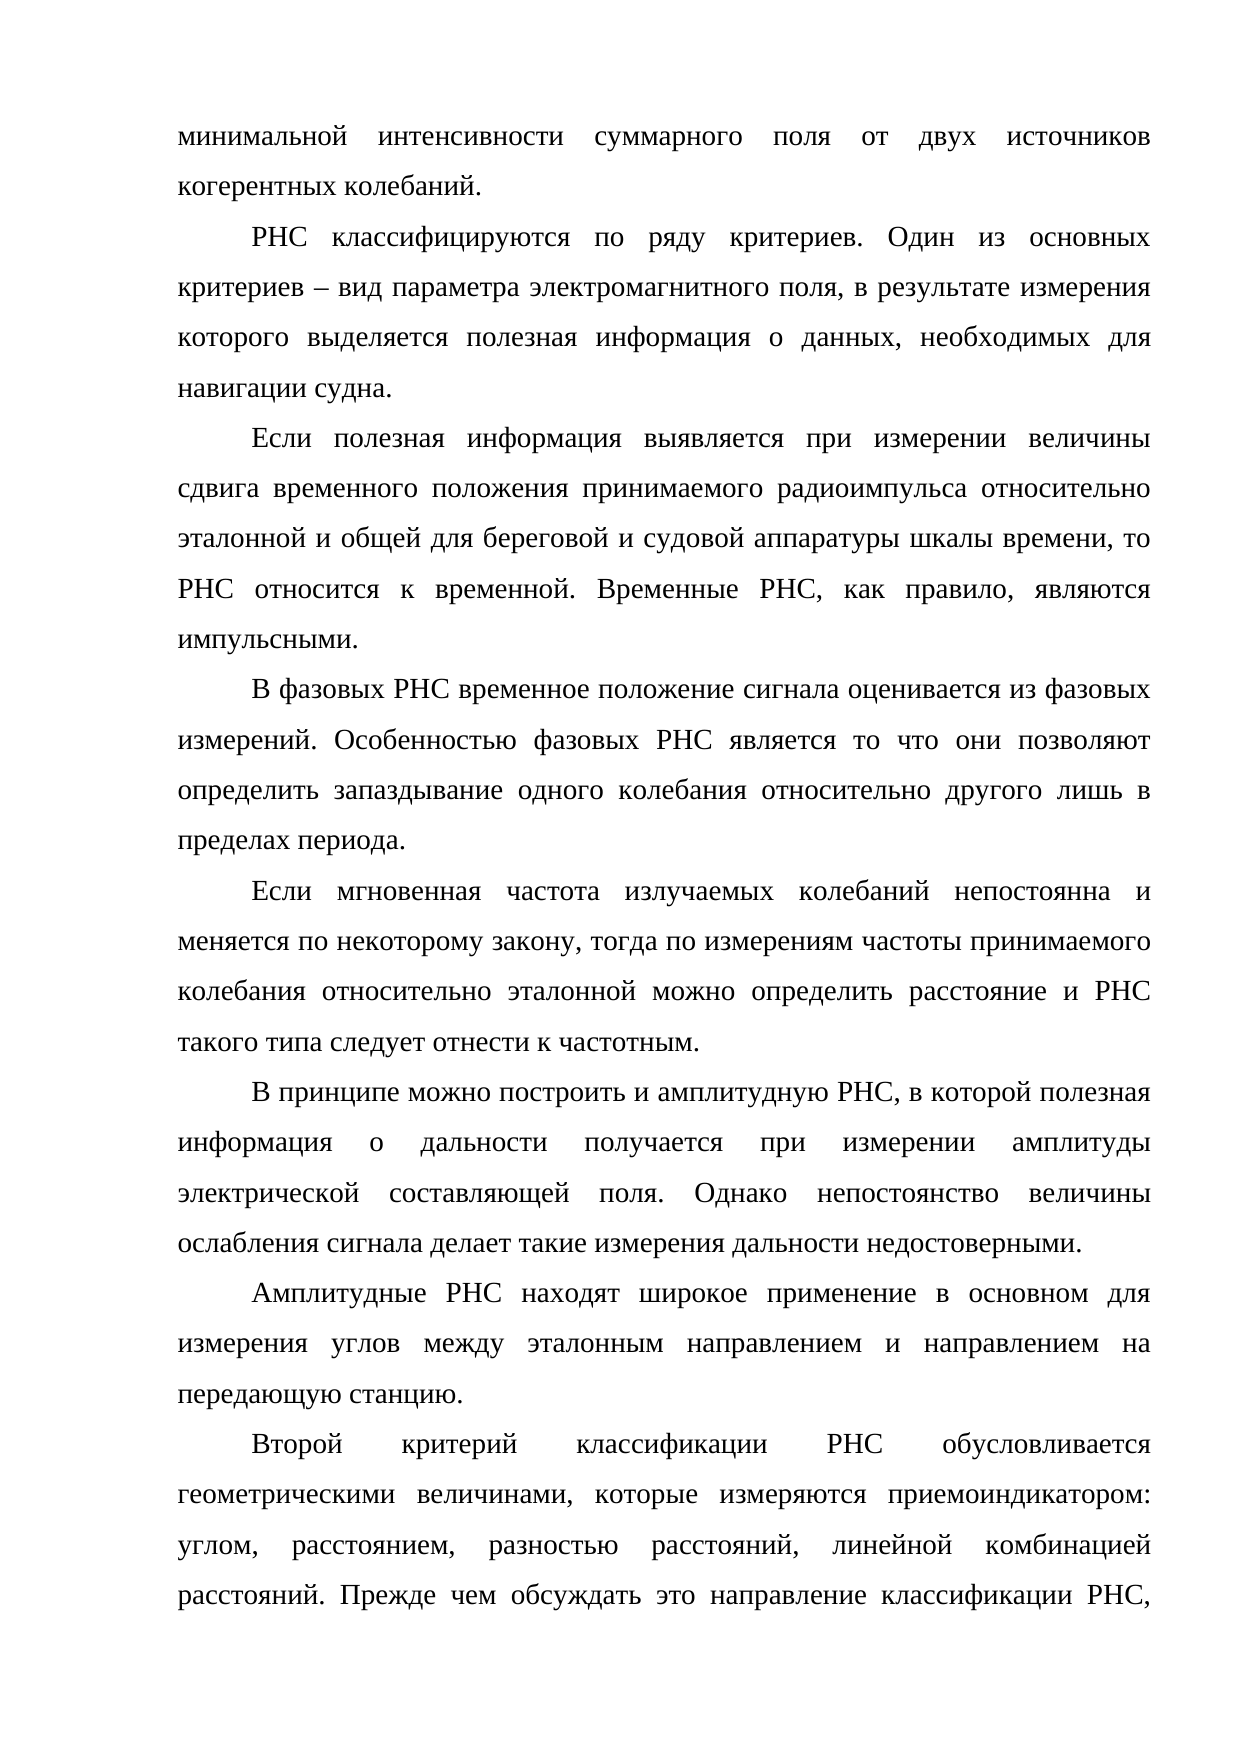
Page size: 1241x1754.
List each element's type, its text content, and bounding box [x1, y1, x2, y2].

text Амплитудные РНС находят широкое применение в основном для измерения углов между эталонным направлением и направлением на передающую станцию. [177, 1275, 1152, 1409]
text В фазовых РНС временное положение сигнала оценивается из фазовых измерений. Особенностью фазовых РНС является то что они позволяют определить запаздывание одного колебания относительно другого лишь в пределах периода. [177, 672, 1152, 856]
text Если мгновенная частота излучаемых колебаний непостоянна и меняется по некоторому закону, тогда по измерениям частоты принимаемого колебания относительно эталонной можно определить расстояние и РНС такого типа следует отнести к частотным. [177, 873, 1152, 1057]
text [177, 1426, 1152, 1611]
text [177, 118, 1152, 202]
text В принципе можно построить и амплитудную РНС, в которой полезная информация о дальности получается при измерении амплитуды электрической составляющей поля. Однако непостоянство величины ослабления сигнала делает такие измерения дальности недостоверными. [177, 1074, 1152, 1258]
text РНС классифицируются по ряду критериев. Один из основных критериев – вид параметра электромагнитного поля, в результате измерения которого выделяется полезная информация о данных, необходимых для навигации судна. [177, 219, 1152, 403]
text Если полезная информация выявляется при измерении величины сдвига временного положения принимаемого радиоимпульса относительно эталонной и общей для береговой и судовой аппаратуры шкалы времени, то РНС относится к временной. Временные РНС, как правило, являются импульсными. [177, 420, 1152, 655]
